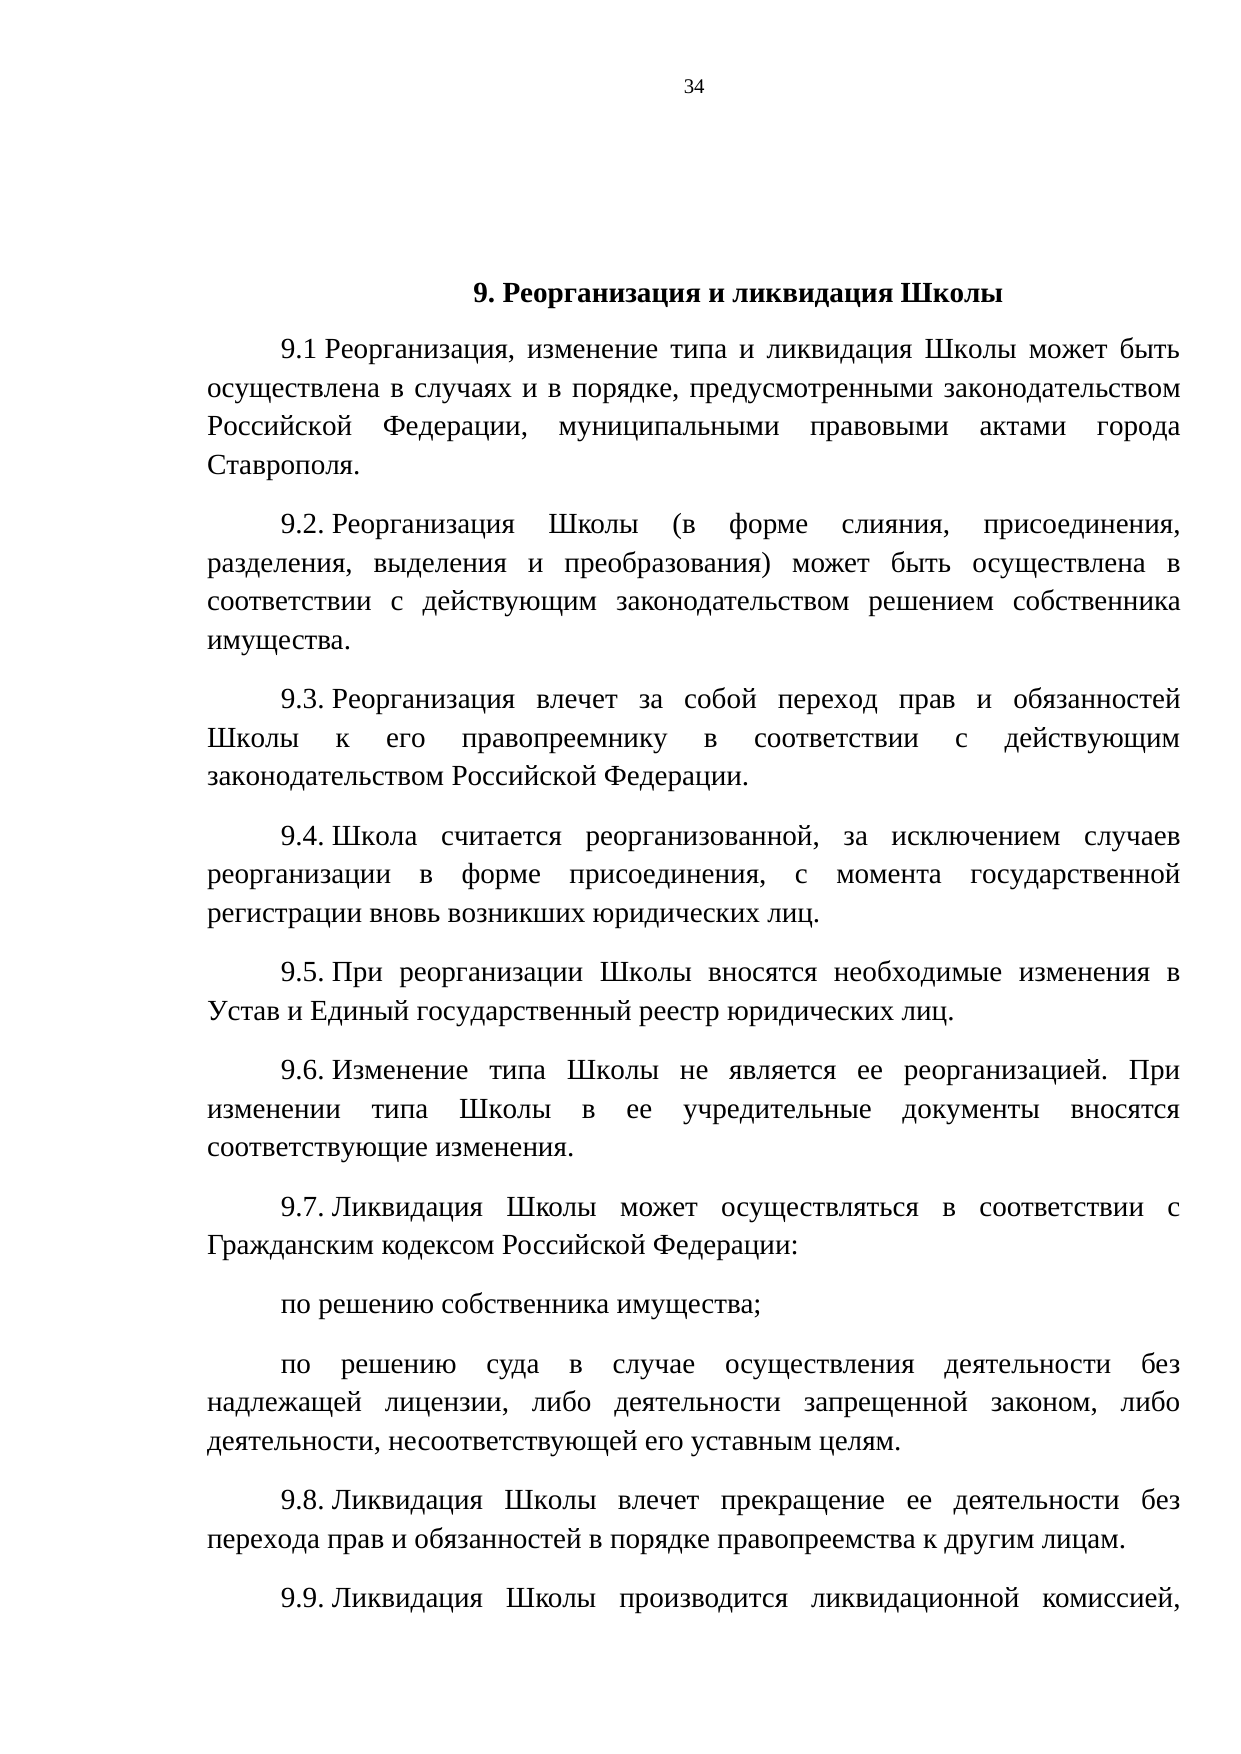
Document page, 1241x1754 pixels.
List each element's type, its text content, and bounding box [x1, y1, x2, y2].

text 9.3. Реорганизация влечет за собой переход прав и обязанностей Школы к его правопреемнику в соответствии с действующим законодательством Российской Федерации. [207, 681, 1181, 792]
text 9.5. При реорганизации Школы вносятся необходимые изменения в Устав и Единый государственный реестр юридических лиц. [207, 954, 1181, 1026]
text 9.7. Ликвидация Школы может осуществляться в соответствии с Гражданским кодексом Российской Федерации: [207, 1189, 1181, 1261]
text по решению суда в случае осуществления деятельности без надлежащей лицензии, либо деятельности запрещенной законом, либо деятельности, несоответствующей его уставным целям. [207, 1346, 1181, 1457]
text 9. Реорганизация и ликвидация Школы [207, 275, 1181, 309]
text 9.2. Реорганизация Школы (в форме слияния, присоединения, разделения, выделения и преобразования) может быть осуществлена в соответствии с действующим законодательством решением собственника имущества. [207, 506, 1181, 656]
text 9.4. Школа считается реорганизованной, за исключением случаев реорганизации в форме присоединения, с момента государственной регистрации вновь возникших юридических лиц. [207, 818, 1181, 928]
text 9.6. Изменение типа Школы не является ее реорганизацией. При изменении типа Школы в ее учредительные документы вносятся соответствующие изменения. [207, 1052, 1181, 1163]
text по решению собственника имущества; [207, 1287, 1181, 1320]
text 9.1 Реорганизация, изменение типа и ликвидация Школы может быть осуществлена в случаях и в порядке, предусмотренными законодательством Российской Федерации, муниципальными правовыми актами города Ставрополя. [207, 331, 1181, 481]
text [207, 1580, 1181, 1614]
text 9.8. Ликвидация Школы влечет прекращение ее деятельности без перехода прав и обязанностей в порядке правопреемства к другим лицам. [207, 1482, 1181, 1554]
